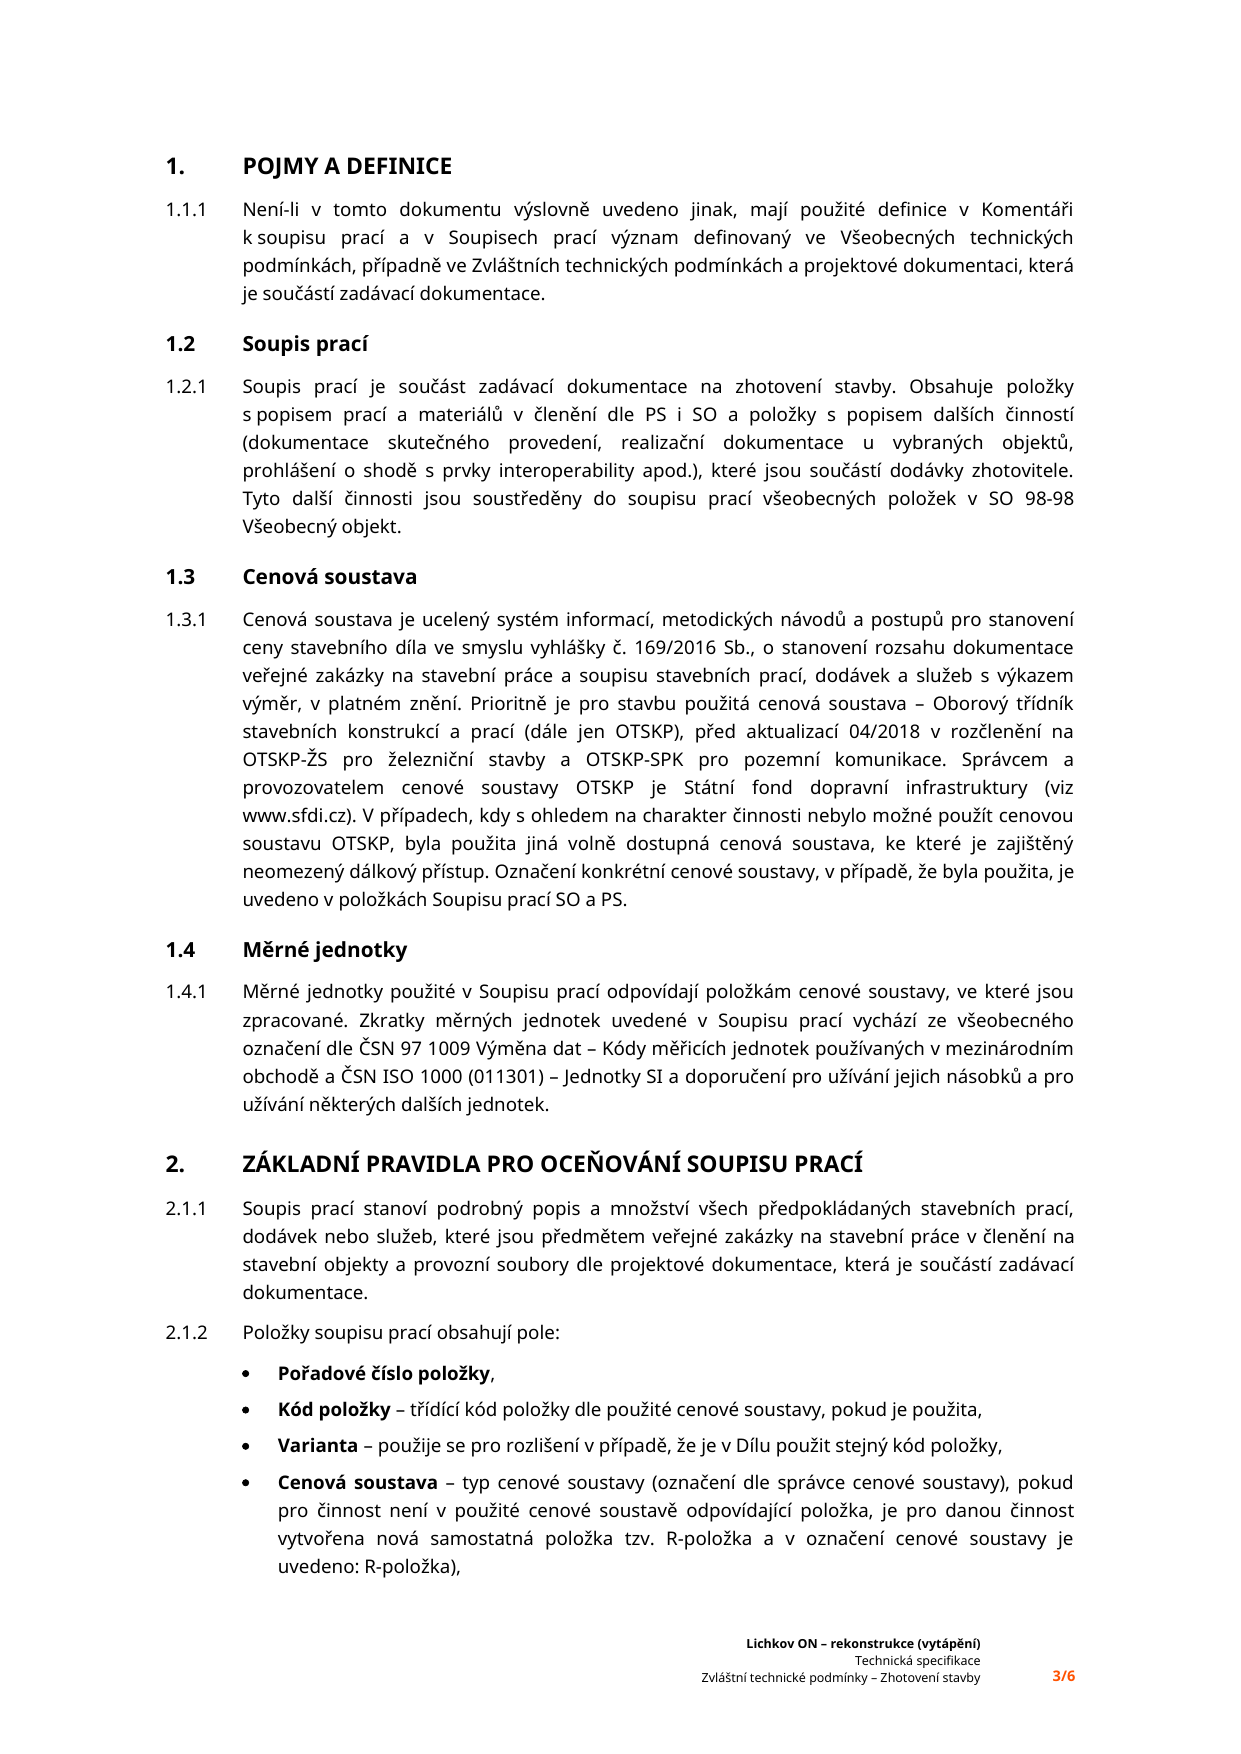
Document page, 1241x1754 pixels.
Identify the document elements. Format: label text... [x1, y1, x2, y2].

text Měrné jednotky [165, 935, 1075, 963]
text Cenová soustava je ucelený systém informací, metodických návodů a postupů pro stanovení ceny stavebního díla ve smyslu vyhlášky č. 169/2016 Sb., o stanovení rozsahu dokumentace veřejné zakázky na stavební práce a soupisu stavebních prací, dodávek a služeb s výkazem výměr, v platném znění. Prioritně je pro stavbu použitá cenová soustava – Oborový třídník stavebních konstrukcí a prací (dále jen OTSKP), před aktualizací 04/2018 v rozčlenění na OTSKP-ŽS pro železniční stavby a OTSKP-SPK pro pozemní komunikace. Správcem a provozovatelem cenové soustavy OTSKP je Státní fond dopravní infrastruktury (viz www.sfdi.cz). V případech, kdy s ohledem na charakter činnosti nebylo možné použít cenovou soustavu OTSKP, byla použita jiná volně dostupná cenová soustava, ke které je zajištěný neomezený dálkový přístup. Označení konkrétní cenové soustavy, v případě, že byla použita, je uvedeno v položkách Soupisu prací SO a PS. [165, 606, 1075, 912]
text Cenová soustava [165, 562, 1075, 591]
text Varianta – použije se pro rozlišení v případě, že je v Dílu použit stejný kód položky, [242, 1433, 1075, 1458]
text Soupis prací stanoví podrobný popis a množství všech předpokládaných stavebních prací, dodávek nebo služeb, které jsou předmětem veřejné zakázky na stavební práce v členění na stavební objekty a provozní soubory dle projektové dokumentace, která je součástí zadávací dokumentace. [165, 1195, 1075, 1304]
text Pořadové číslo položky, [242, 1360, 1075, 1386]
text Soupis prací [165, 329, 1075, 358]
text Cenová soustava – typ cenové soustavy (označení dle správce cenové soustavy), pokud pro činnost není v použité cenové soustavě odpovídající položka, je pro danou činnost vytvořena nová samostatná položka tzv. R-položka a v označení cenové soustavy je uvedeno: R-položka), [242, 1469, 1075, 1579]
text Měrné jednotky použité v Soupisu prací odpovídají položkám cenové soustavy, ve které jsou zpracované. Zkratky měrných jednotek uvedené v Soupisu prací vychází ze všeobecného označení dle ČSN 97 1009 Výměna dat – Kódy měřicích jednotek používaných v mezinárodním obchodě a ČSN ISO 1000 (011301) – Jednotky SI a doporučení pro užívání jejich násobků a pro užívání některých dalších jednotek. [165, 979, 1075, 1116]
text ZÁKLADNÍ PRAVIDLA PRO OCEŇOVÁNÍ SOUPISU PRACÍ [165, 1148, 1075, 1179]
text Kód položky – třídící kód položky dle použité cenové soustavy, pokud je použita, [242, 1396, 1075, 1422]
text Není-li v tomto dokumentu výslovně uvedeno jinak, mají použité definice v Komentáři k soupisu prací a v Soupisech prací význam definovaný ve Všeobecných technických podmínkách, případně ve Zvláštních technických podmínkách a projektové dokumentaci, která je součástí zadávací dokumentace. [165, 197, 1075, 306]
text POJMY A DEFINICE [165, 150, 1075, 181]
text Položky soupisu prací obsahují pole: [165, 1319, 1075, 1345]
text Soupis prací je součást zadávací dokumentace na zhotovení stavby. Obsahuje položky s popisem prací a materiálů v členění dle PS i SO a položky s popisem dalších činností (dokumentace skutečného provedení, realizační dokumentace u vybraných objektů, prohlášení o shodě s prvky interoperability apod.), které jsou součástí dodávky zhotovitele. Tyto další činnosti jsou soustředěny do soupisu prací všeobecných položek v SO 98-98 Všeobecný objekt. [165, 373, 1075, 539]
